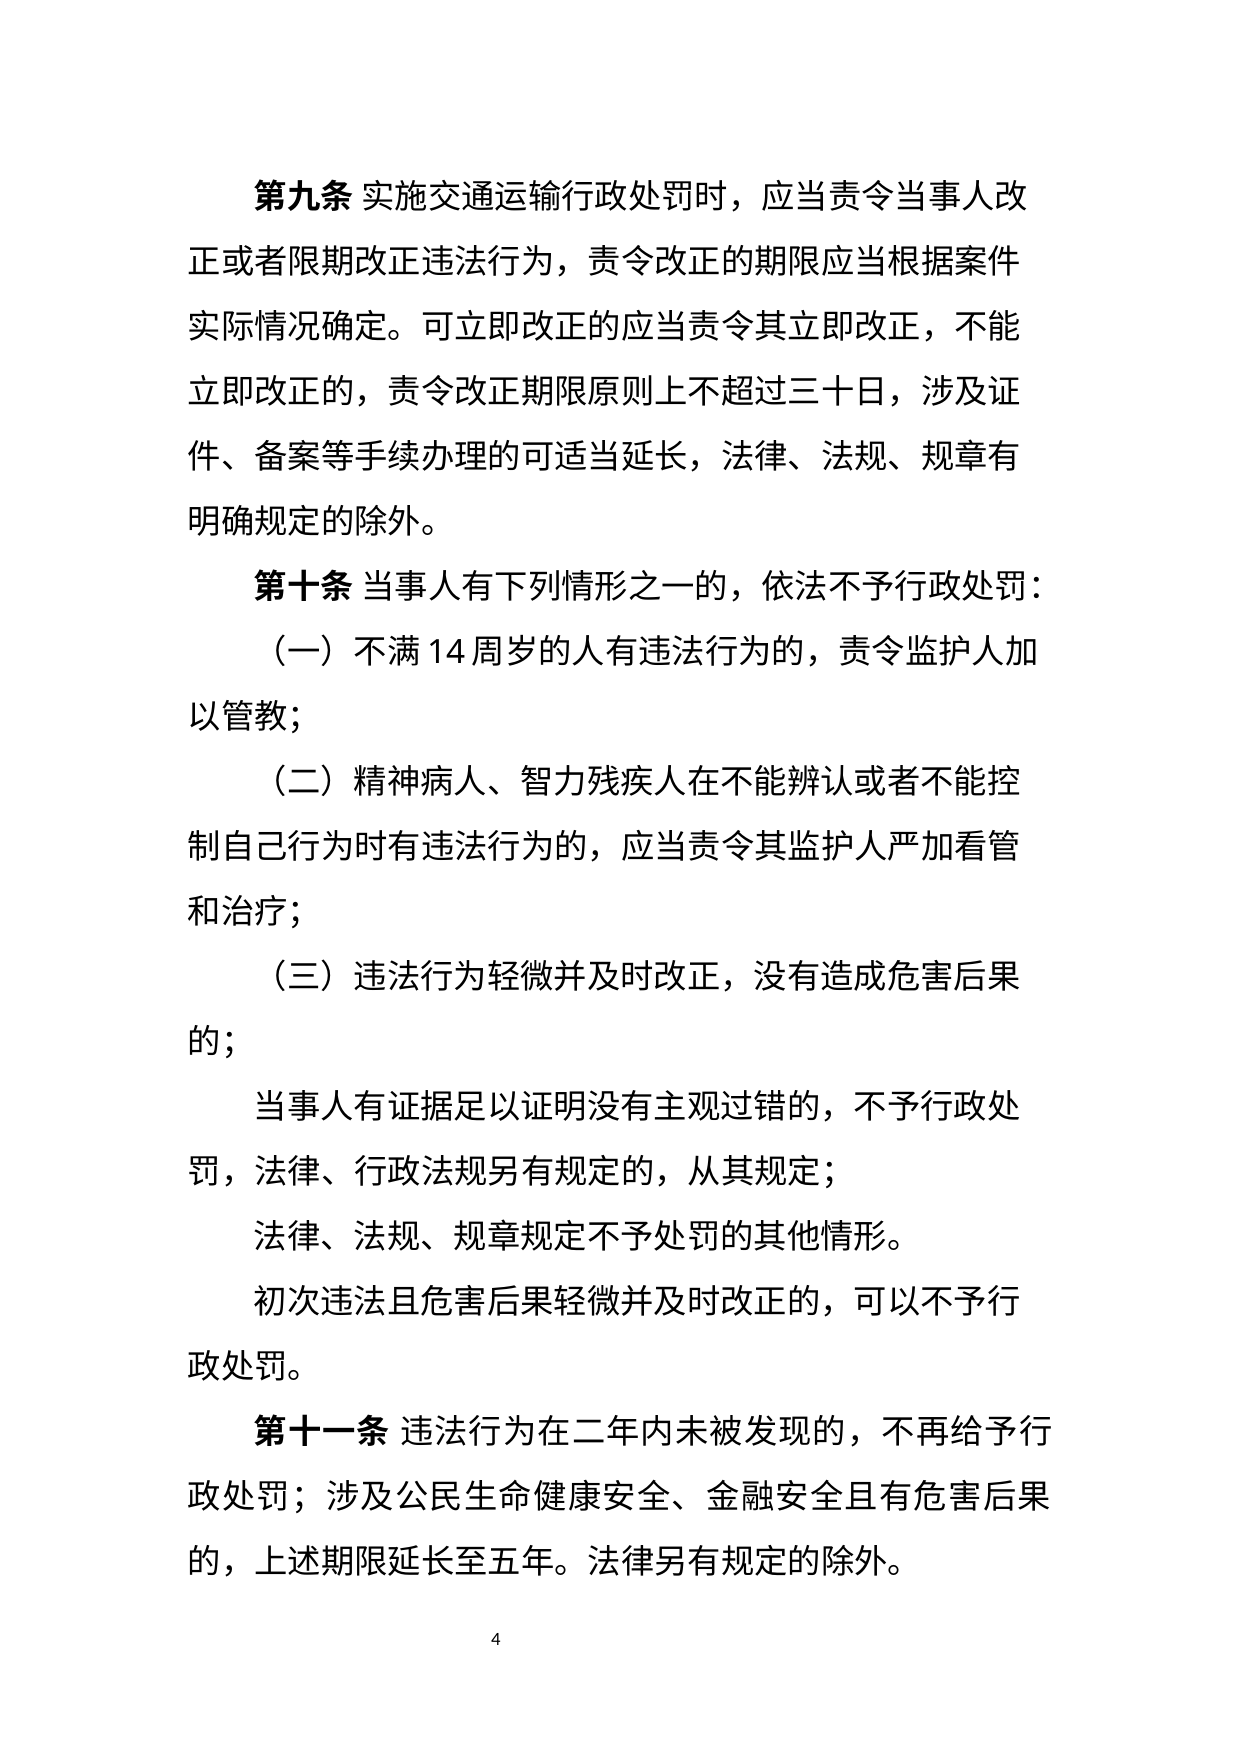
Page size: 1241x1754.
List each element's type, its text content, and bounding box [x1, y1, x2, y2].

text 初次违法且危害后果轻微并及时改正的，可以不予行政处罚。 [187, 1267, 1053, 1397]
text （一）不满14周岁的人有违法行为的，责令监护人加以管教； [187, 617, 1053, 747]
text （二）精神病人、智力残疾人在不能辨认或者不能控制自己行为时有违法行为的，应当责令其监护人严加看管和治疗； [187, 747, 1053, 942]
text （三）违法行为轻微并及时改正，没有造成危害后果的； [187, 942, 1053, 1072]
text 当事人有证据足以证明没有主观过错的，不予行政处罚，法律、行政法规另有规定的，从其规定； [187, 1072, 1053, 1202]
text 第十条 当事人有下列情形之一的，依法不予行政处罚： [187, 552, 1053, 617]
text 第九条 实施交通运输行政处罚时，应当责令当事人改正或者限期改正违法行为，责令改正的期限应当根据案件实际情况确定。可立即改正的应当责令其立即改正，不能立即改正的，责令改正期限原则上不超过三十日，涉及证件、备案等手续办理的可适当延长，法律、法规、规章有明确规定的除外。 [187, 162, 1053, 552]
text 第十一条 违法行为在二年内未被发现的，不再给予行政处罚；涉及公民生命健康安全、金融安全且有危害后果的，上述期限延长至五年。法律另有规定的除外。 [187, 1397, 1053, 1592]
text 法律、法规、规章规定不予处罚的其他情形。 [187, 1202, 1053, 1267]
